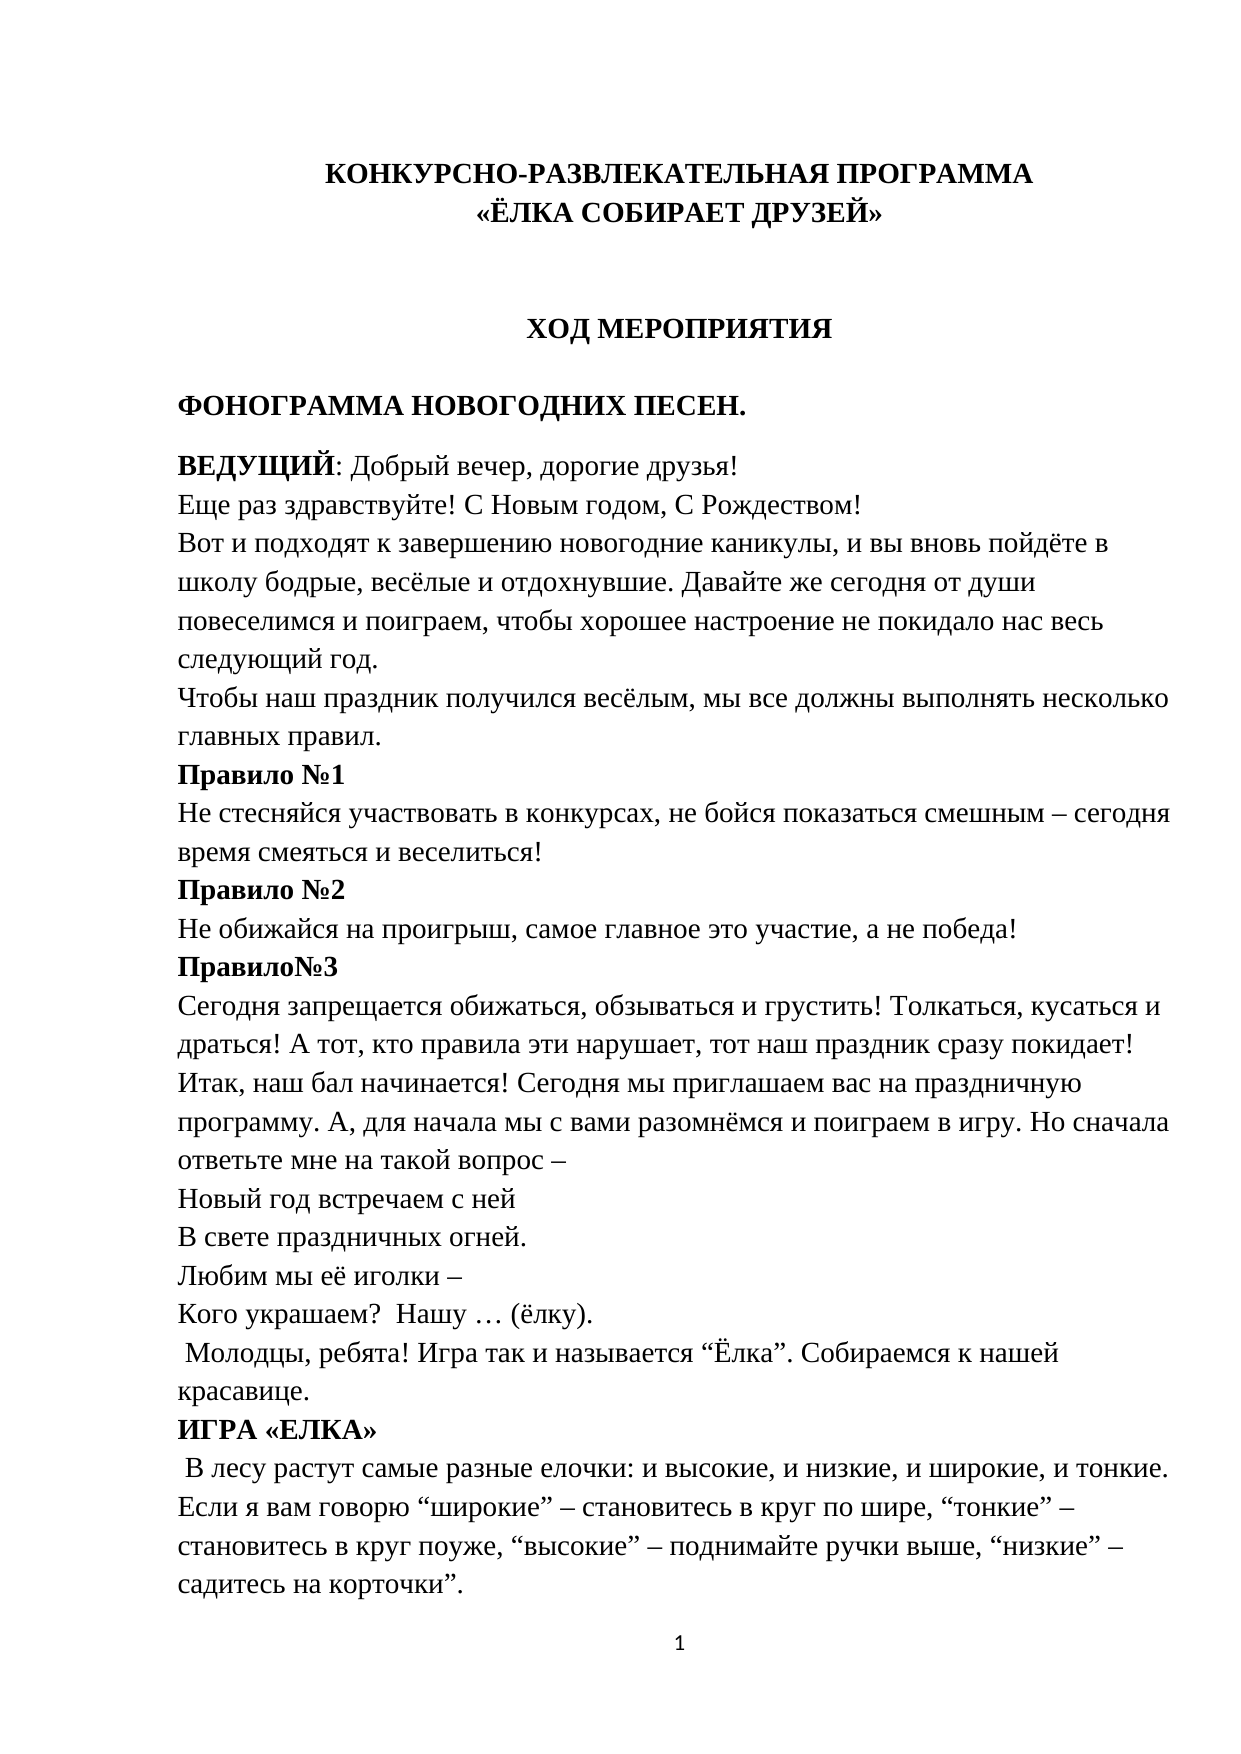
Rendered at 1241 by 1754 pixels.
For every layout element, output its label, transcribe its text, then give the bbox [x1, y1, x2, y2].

text ИГРА «ЕЛКА» [177, 1412, 1181, 1446]
text Чтобы наш праздник получился весёлым, мы все должны выполнять несколько главных правил. [177, 680, 1181, 752]
text Правило №2 [177, 872, 1181, 906]
text Правило№3 [177, 949, 1181, 983]
text Кого украшаем? Нашу … (ёлку). [177, 1296, 1181, 1330]
text «ЁЛКА СОБИРАЕТ ДРУЗЕЙ» [177, 195, 1181, 229]
text Любим мы её иголки – [177, 1258, 1181, 1291]
text Молодцы, ребята! Игра так и называется “Ёлка”. Собираемся к нашей красавице. [177, 1335, 1181, 1407]
text Не стесняйся участвовать в конкурсах, не бойся показаться смешным – сегодня время смеяться и веселиться! [177, 795, 1181, 867]
text Вот и подходят к завершению новогодние каникулы, и вы вновь пойдёте в школу бодрые, весёлые и отдохнувшие. Давайте же сегодня от души повеселимся и поиграем, чтобы хорошее настроение не покидало нас весь следующий год. [177, 526, 1181, 675]
text Правило №1 [177, 757, 1181, 790]
text ХОД МЕРОПРИЯТИЯ [177, 311, 1181, 344]
text Не обижайся на проигрыш, самое главное это участие, а не победа! [177, 911, 1181, 944]
text ВЕДУЩИЙ: Добрый вечер, дорогие друзья! [177, 448, 1181, 482]
text Еще раз здравствуйте! С Новым годом, С Рождеством! [177, 487, 1181, 521]
text ФОНОГРАММА НОВОГОДНИХ ПЕСЕН. [177, 388, 1181, 421]
text Итак, наш бал начинается! Сегодня мы приглашаем вас на праздничную программу. А, для начала мы с вами разомнёмся и поиграем в игру. Но сначала ответьте мне на такой вопрос – [177, 1065, 1181, 1176]
text Новый год встречаем с ней [177, 1181, 1181, 1214]
text В свете праздничных огней. [177, 1219, 1181, 1253]
text КОНКУРСНО-РАЗВЛЕКАТЕЛЬНАЯ ПРОГРАММА [177, 157, 1181, 190]
text В лесу растут самые разные елочки: и высокие, и низкие, и широкие, и тонкие. Если я вам говорю “широкие” – становитесь в круг по шире, “тонкие” – становитесь в круг поуже, “высокие” – поднимайте ручки выше, “низкие” – садитесь на корточки”. [177, 1451, 1181, 1600]
text Сегодня запрещается обижаться, обзываться и грустить! Толкаться, кусаться и драться! А тот, кто правила эти нарушает, тот наш праздник сразу покидает! [177, 988, 1181, 1060]
